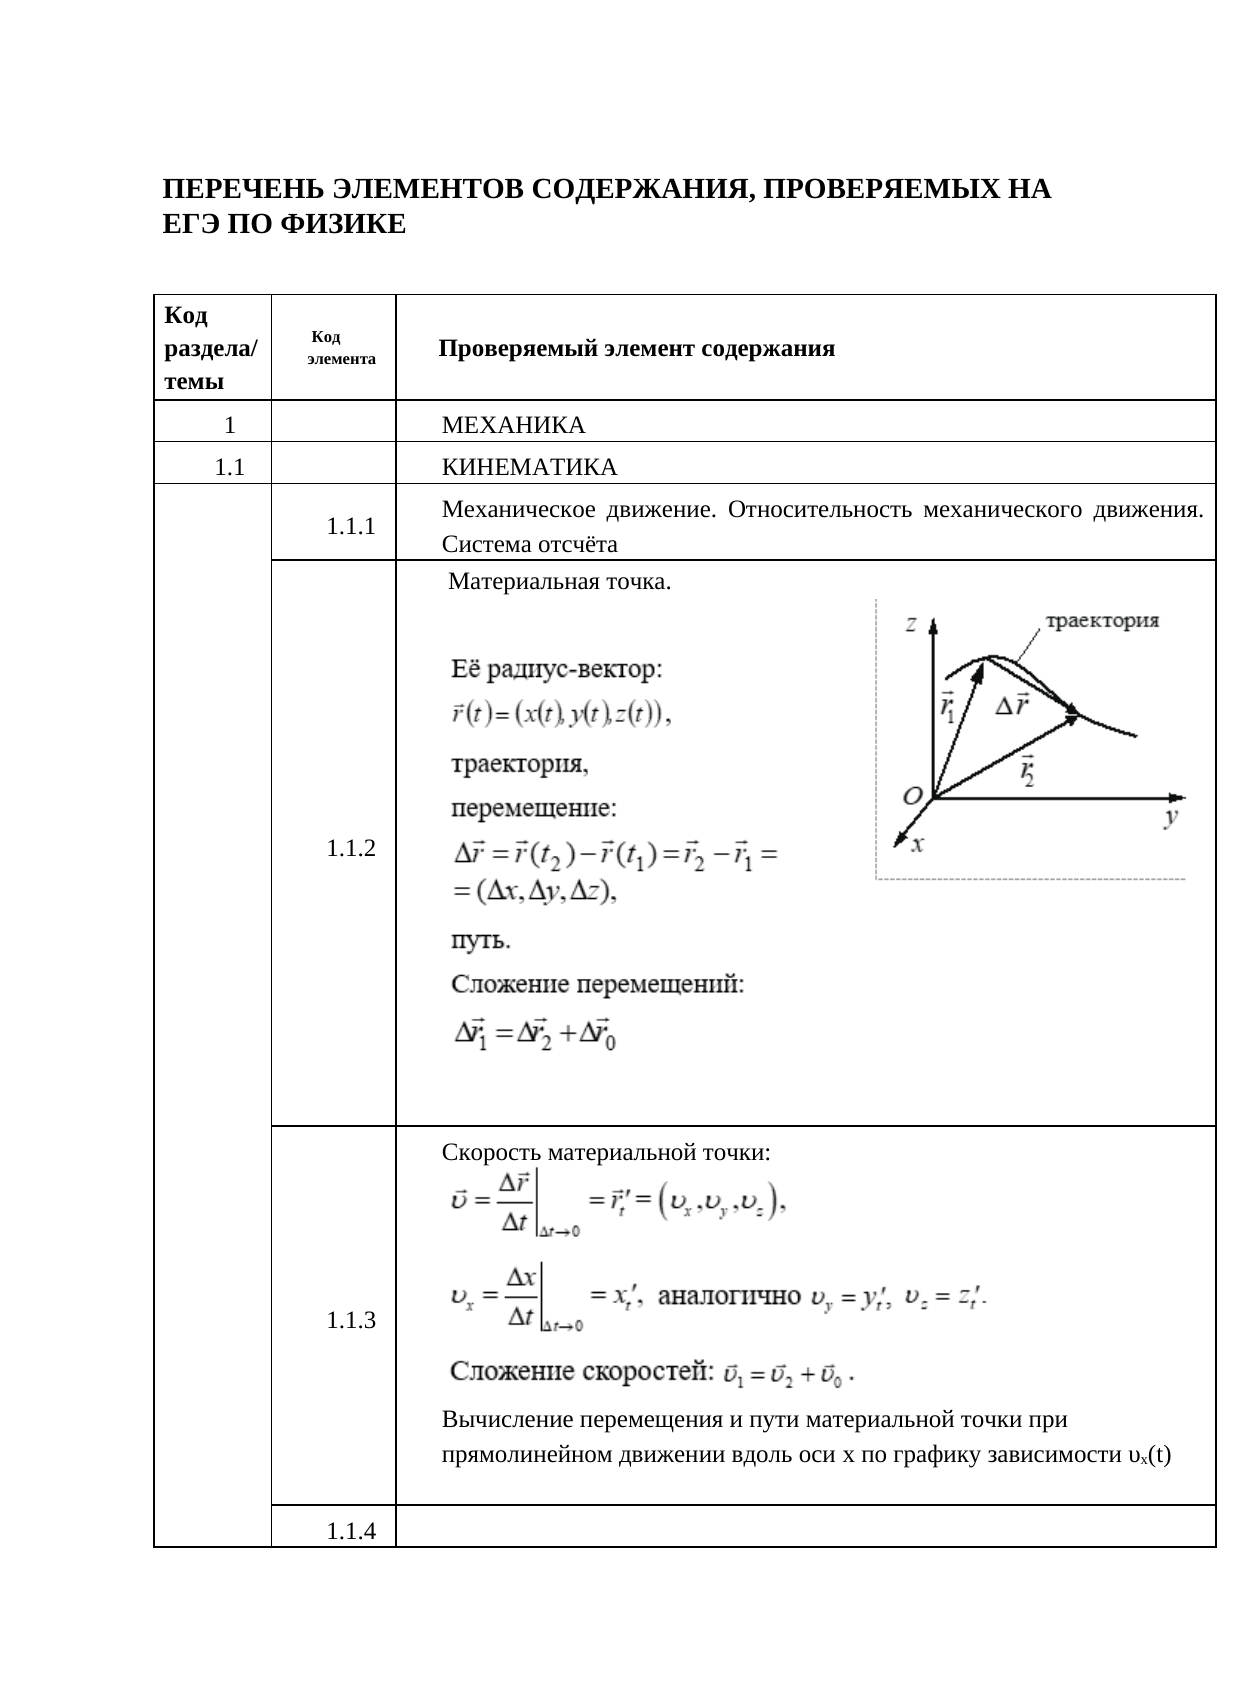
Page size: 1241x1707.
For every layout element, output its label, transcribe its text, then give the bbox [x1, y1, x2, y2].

picture [447, 599, 1187, 1086]
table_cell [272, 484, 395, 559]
text ПЕРЕЧЕНЬ ЭЛЕМЕНТОВ СОДЕРЖАНИЯ, ПРОВЕРЯЕМЫХ НА ЕГЭ ПО ФИЗИКЕ [162, 171, 1090, 241]
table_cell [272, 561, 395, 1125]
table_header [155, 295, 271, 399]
picture [447, 1167, 994, 1396]
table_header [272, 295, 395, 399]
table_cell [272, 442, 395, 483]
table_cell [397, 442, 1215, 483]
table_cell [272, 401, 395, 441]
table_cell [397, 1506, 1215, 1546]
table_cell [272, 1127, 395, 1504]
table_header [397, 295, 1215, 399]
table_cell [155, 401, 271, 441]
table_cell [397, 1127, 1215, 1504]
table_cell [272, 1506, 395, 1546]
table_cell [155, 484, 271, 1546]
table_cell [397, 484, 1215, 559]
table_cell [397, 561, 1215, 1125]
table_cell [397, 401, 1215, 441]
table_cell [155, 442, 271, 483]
